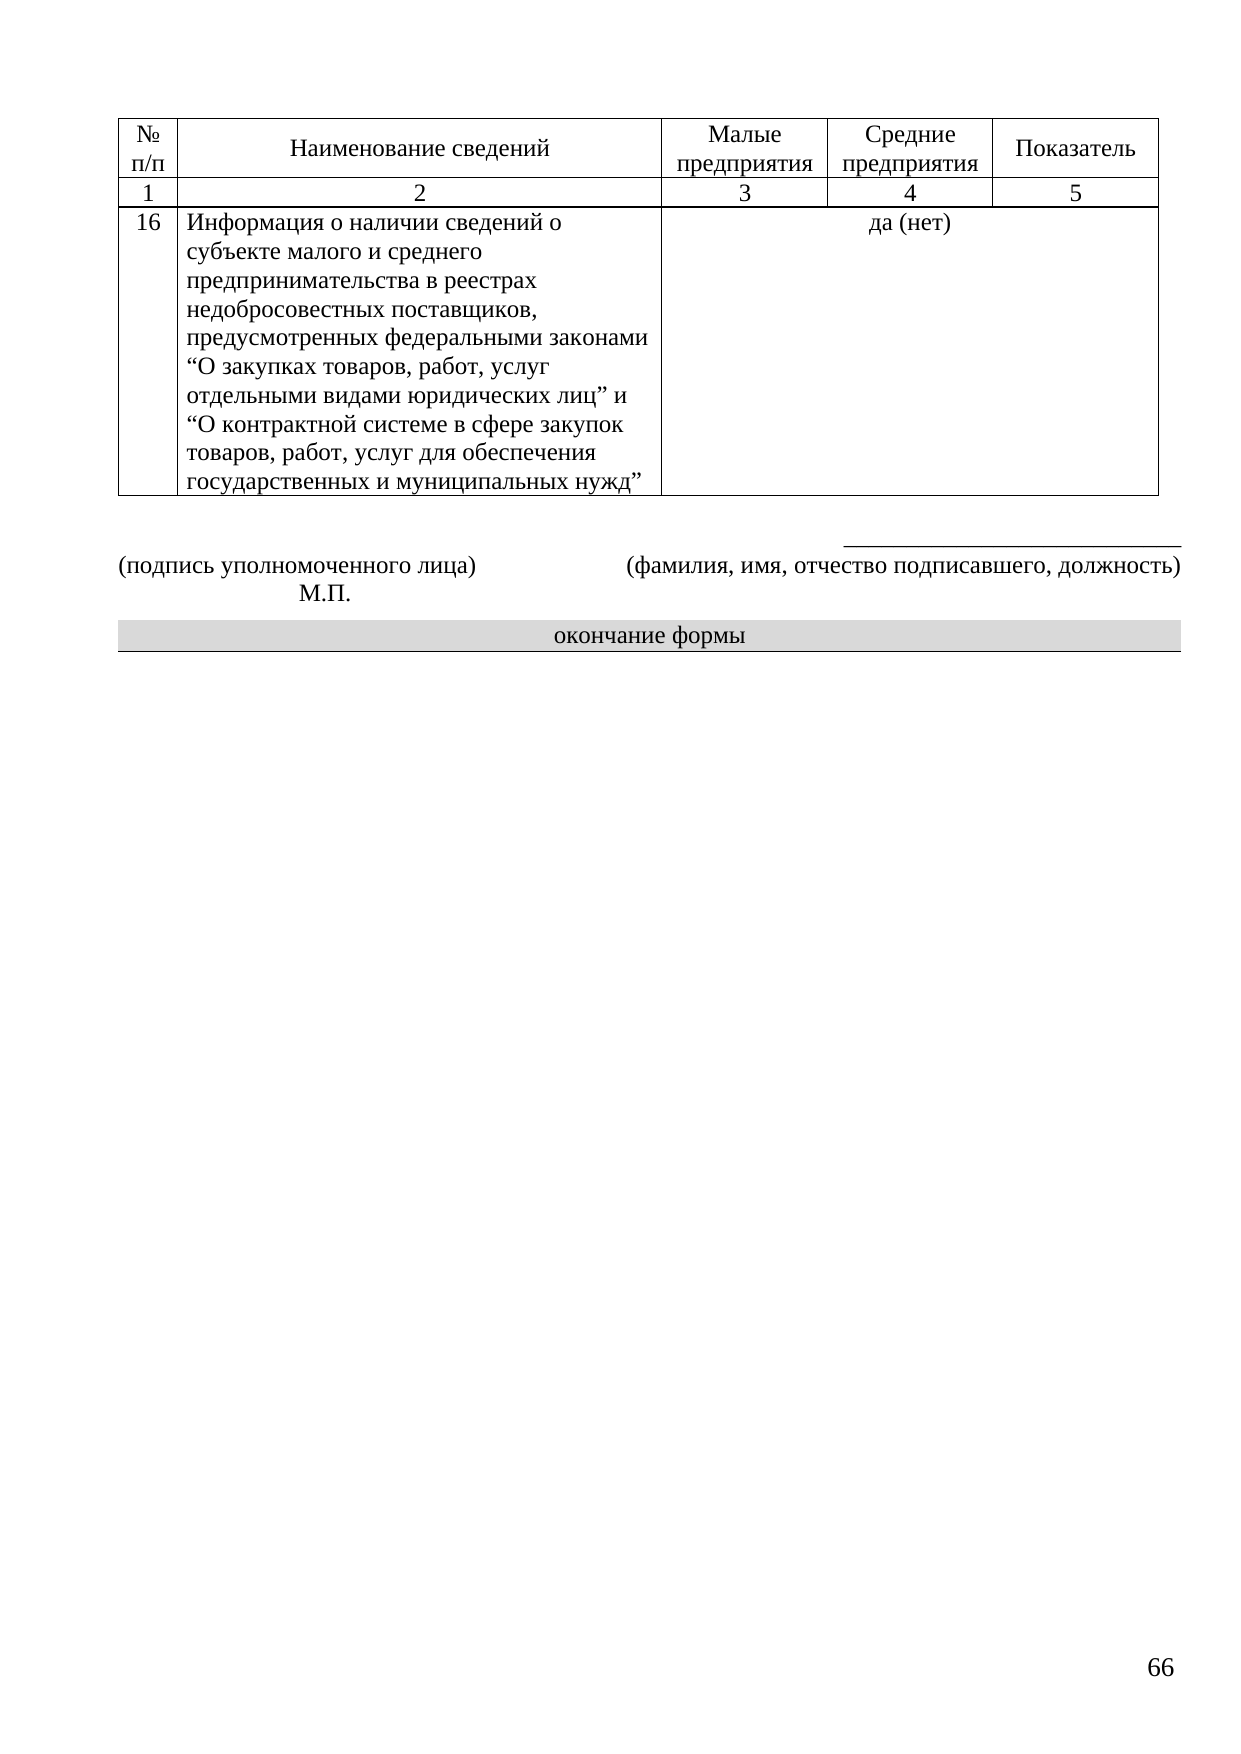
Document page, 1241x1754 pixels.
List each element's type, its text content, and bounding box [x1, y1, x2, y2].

table_cell 1 [119, 178, 177, 206]
table_cell 16 [119, 208, 177, 495]
text М.П. [118, 578, 1181, 607]
table_cell 5 [993, 178, 1158, 206]
table_header Показатель [993, 119, 1158, 177]
table_cell Информация о наличии сведений о субъекте малого и среднего предпринимательства в реестрах недобросовестных поставщиков, предусмотренных федеральными законами “О закупках товаров, работ, услуг отдельными видами юридических лиц” и “О контрактной системе в сфере закупок товаров, работ, услуг для обеспечения государственных и муниципальных нужд” [178, 208, 661, 495]
text ___________________________ [118, 521, 1181, 550]
table_header Наименование сведений [178, 119, 661, 177]
table_cell 4 [828, 178, 992, 206]
table_cell 3 [662, 178, 827, 206]
text (подпись уполномоченного лица) (фамилия, имя, отчество подписавшего, должность) [118, 550, 1181, 578]
table_cell да (нет) [662, 208, 1158, 495]
table_header Малые предприятия [662, 119, 827, 177]
table_header Средние предприятия [828, 119, 992, 177]
text окончание формы [118, 620, 1181, 651]
table_cell 2 [178, 178, 661, 206]
table_header № п/п [119, 119, 177, 177]
